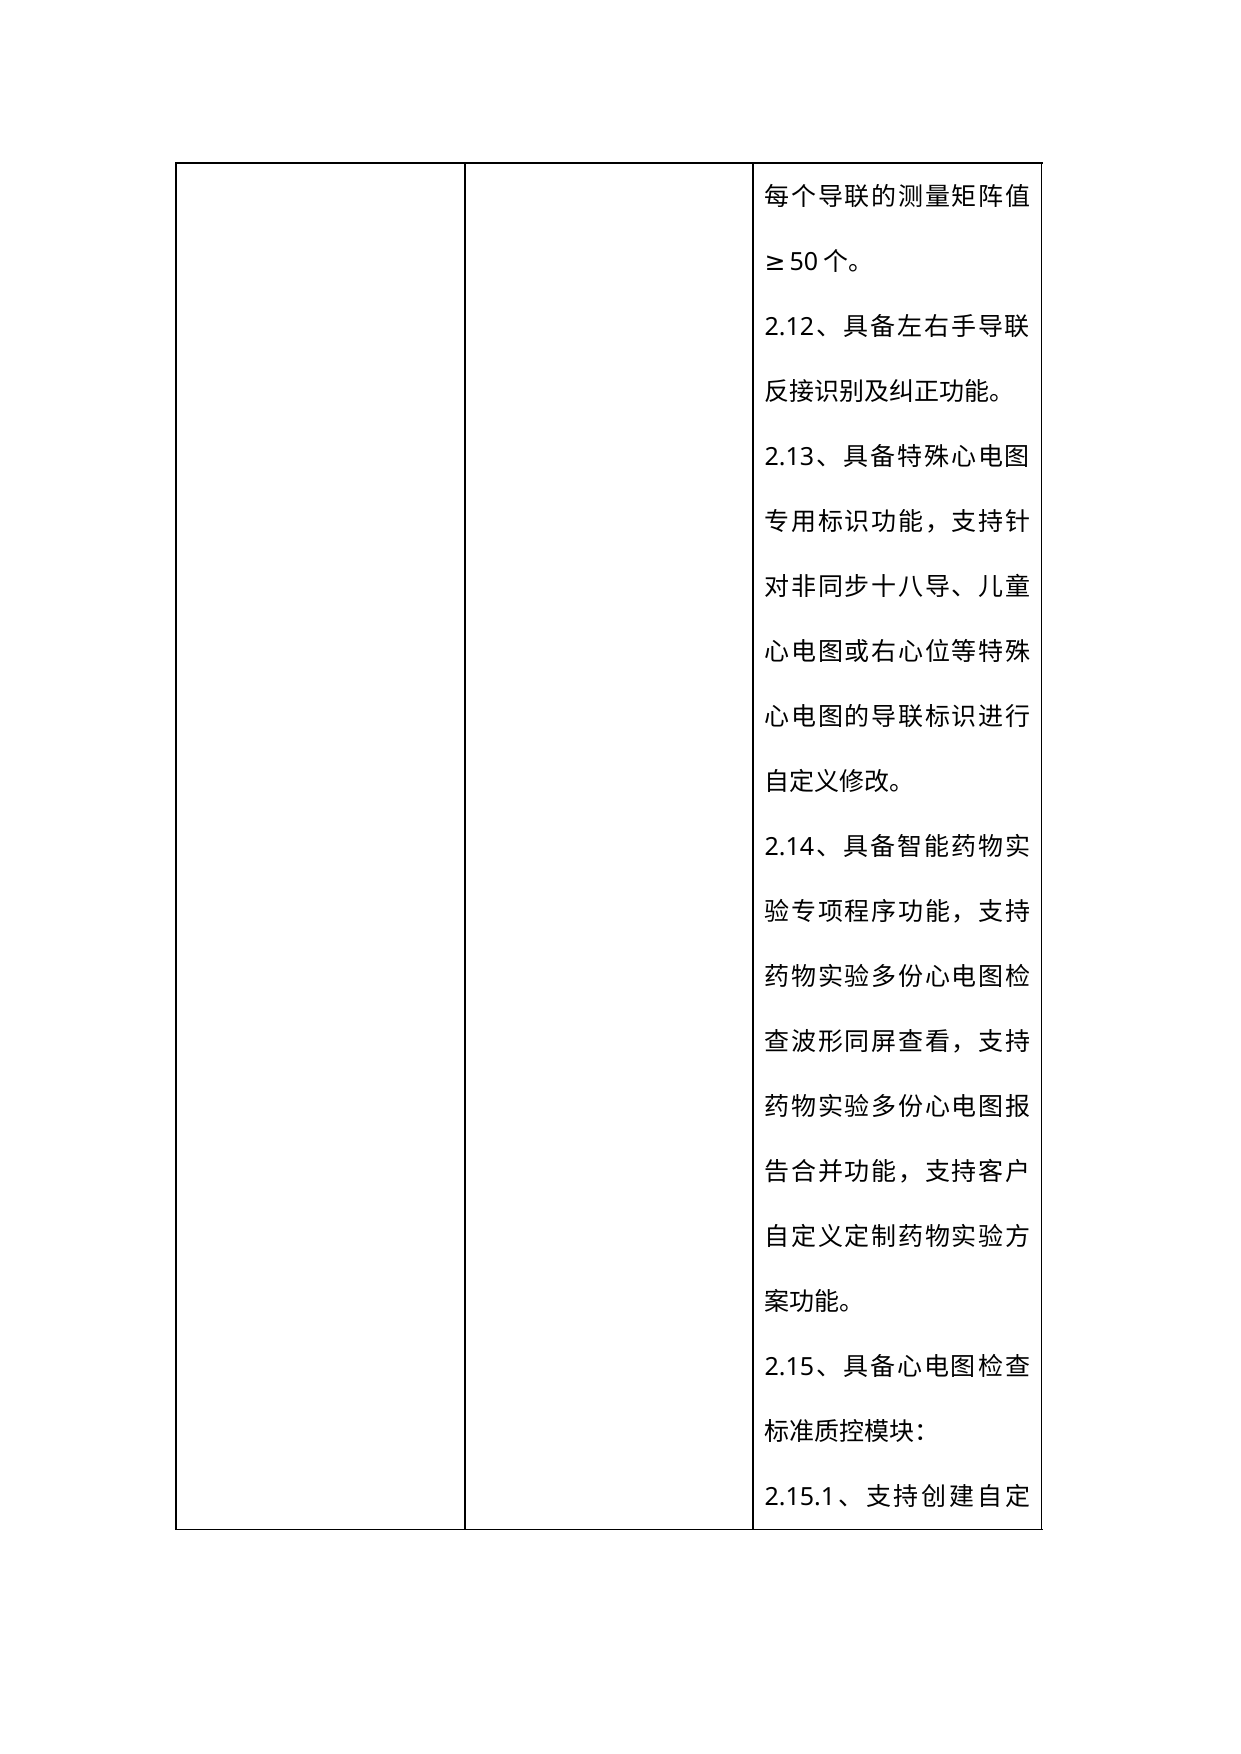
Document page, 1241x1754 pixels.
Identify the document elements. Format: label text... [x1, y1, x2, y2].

table_cell 1 [177, 164, 464, 1528]
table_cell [754, 164, 1041, 1528]
table_cell ▲ [466, 164, 752, 1528]
